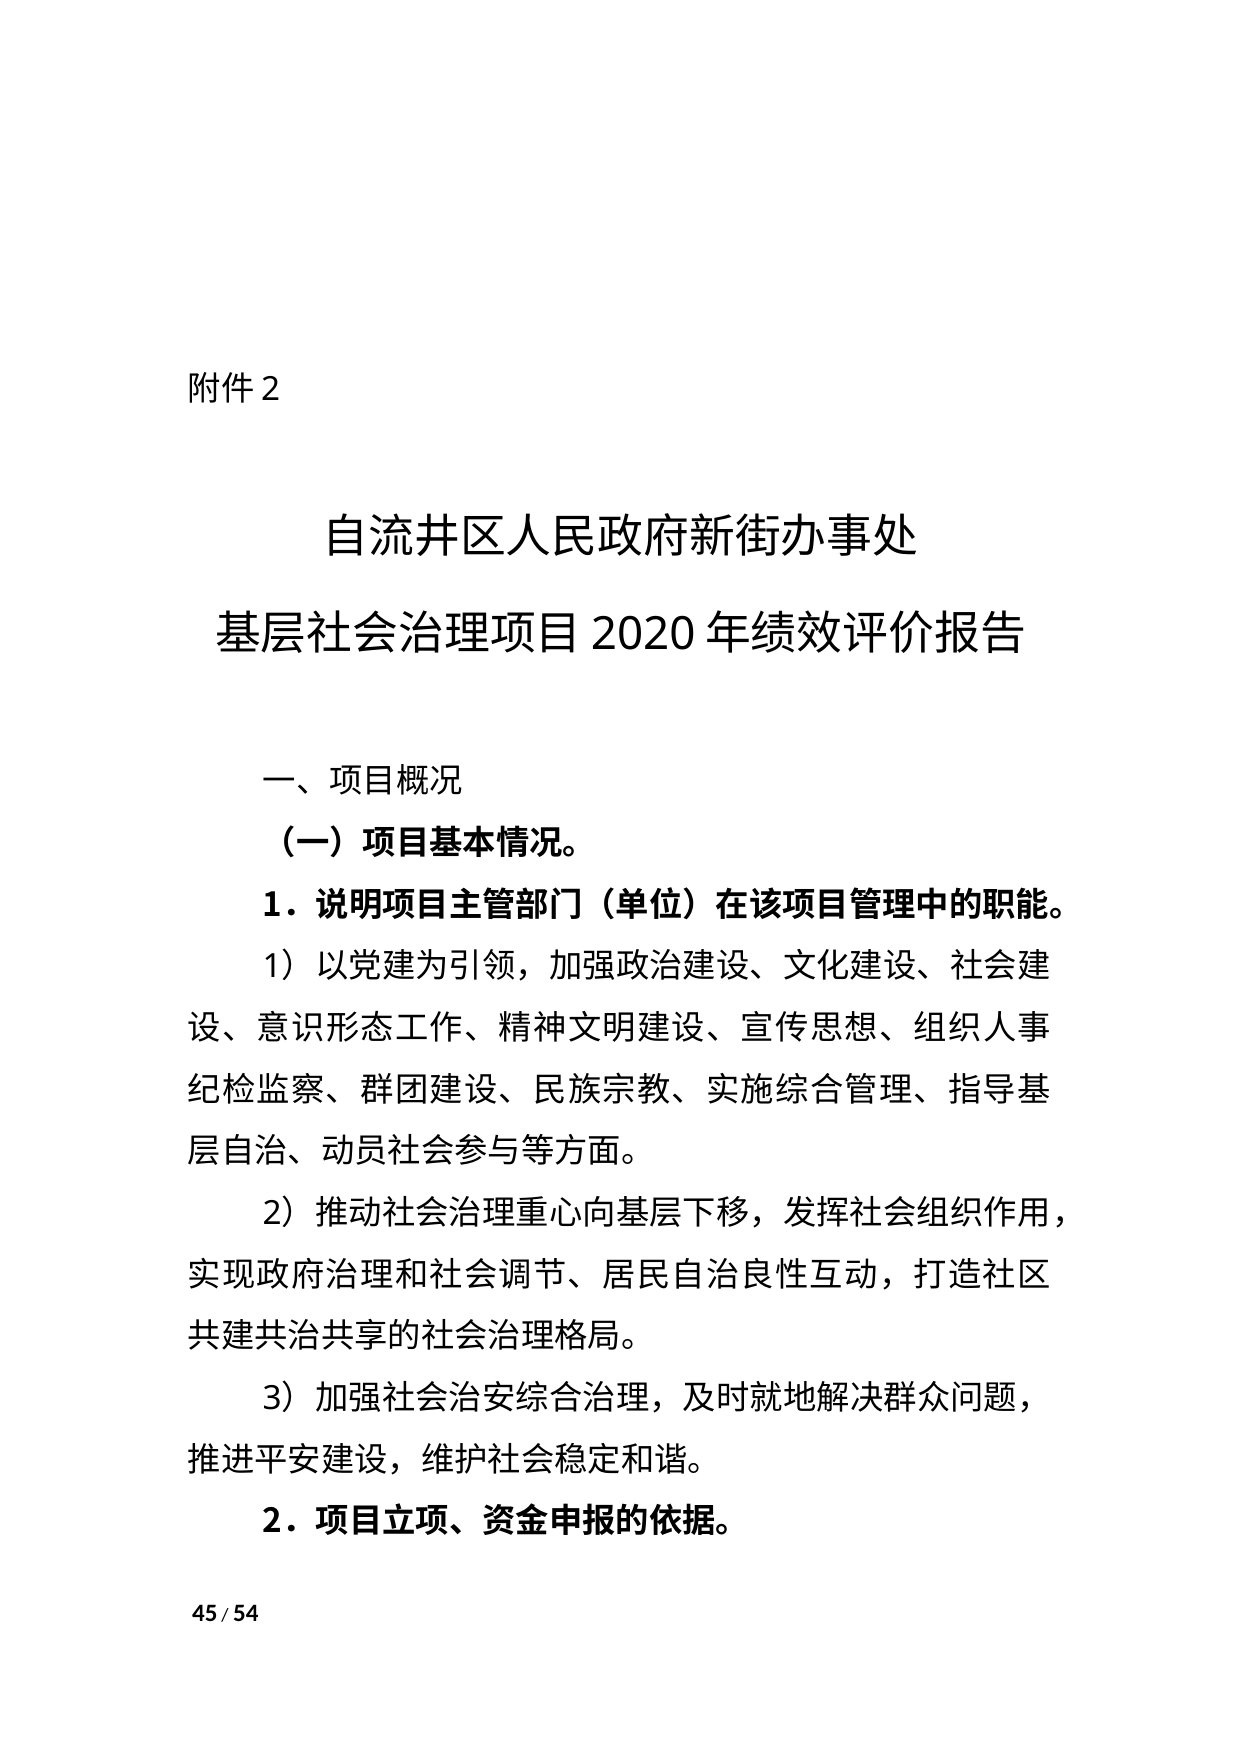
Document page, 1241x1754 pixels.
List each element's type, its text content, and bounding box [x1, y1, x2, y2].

text 自流井区人民政府新街办事处 [187, 483, 1053, 581]
text 基层社会治理项目2020年绩效评价报告 [187, 581, 1053, 678]
text 2）推动社会治理重心向基层下移，发挥社会组织作用，实现政府治理和社会调节、居民自治良性互动，打造社区共建共治共享的社会治理格局。 [187, 1175, 1053, 1360]
text （一）项目基本情况。 [187, 805, 1053, 867]
text 一、项目概况 [187, 743, 1053, 805]
text 1．说明项目主管部门（单位）在该项目管理中的职能。 [187, 867, 1053, 928]
text 3）加强社会治安综合治理，及时就地解决群众问题，推进平安建设，维护社会稳定和谐。 [187, 1360, 1053, 1483]
text 2．项目立项、资金申报的依据。 [187, 1483, 1053, 1545]
text 1）以党建为引领，加强政治建设、文化建设、社会建设、意识形态工作、精神文明建设、宣传思想、组织人事、纪检监察、群团建设、民族宗教、实施综合管理、指导基层自治、动员社会参与等方面。 [187, 928, 1053, 1175]
text 附件2 [187, 353, 1053, 418]
